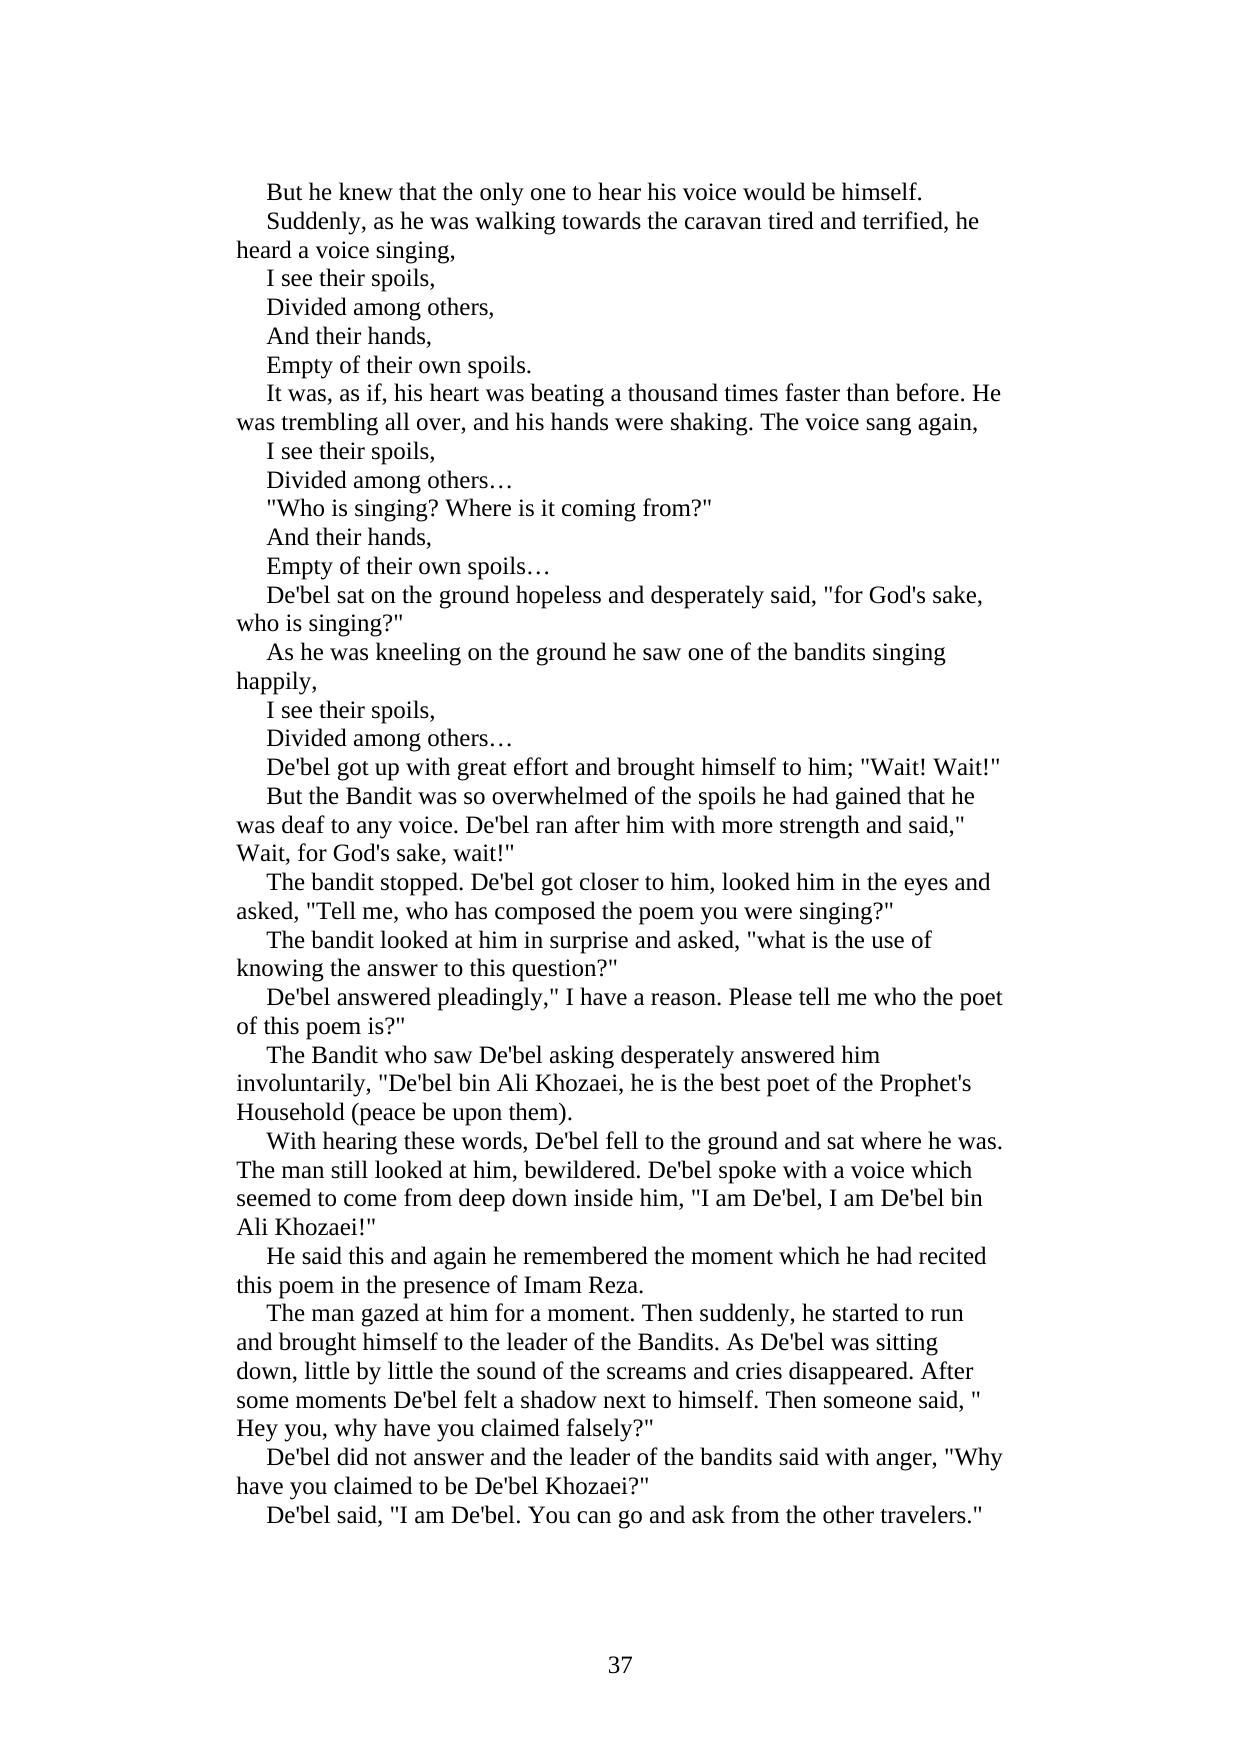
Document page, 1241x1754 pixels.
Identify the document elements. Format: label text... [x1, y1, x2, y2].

text And their hands, [236, 321, 1004, 350]
text Divided among others… [236, 723, 1004, 752]
text Suddenly, as he was walking towards the caravan tired and terrified, he heard a voice singing, [236, 206, 1004, 263]
text He said this and again he remembered the moment which he had recited this poem in the presence of Imam Reza. [236, 1241, 1004, 1298]
text And their hands, [236, 522, 1004, 551]
text Empty of their own spoils… [236, 551, 1004, 580]
text De'bel answered pleadingly," I have a reason. Please tell me who the poet of this poem is?" [236, 982, 1004, 1040]
text De'bel did not answer and the leader of the bandits said with anger, "Why have you claimed to be De'bel Khozaei?" [236, 1442, 1004, 1500]
text I see their spoils, [236, 436, 1004, 465]
text De'bel got up with great effort and brought himself to him; "Wait! Wait!" [236, 752, 1004, 781]
text The bandit looked at him in surprise and asked, "what is the use of knowing the answer to this question?" [236, 925, 1004, 982]
text I see their spoils, [236, 695, 1004, 723]
text The Bandit who saw De'bel asking desperately answered him involuntarily, "De'bel bin Ali Khozaei, he is the best poet of the Prophet's Household (peace be upon them). [236, 1040, 1004, 1126]
text I see their spoils, [236, 263, 1004, 292]
text Empty of their own spoils. [236, 350, 1004, 378]
text As he was kneeling on the ground he saw one of the bandits singing happily, [236, 637, 1004, 695]
text Divided among others, [236, 292, 1004, 321]
text "Who is singing? Where is it coming from?" [236, 493, 1004, 522]
text But the Bandit was so overwhelmed of the spoils he had gained that he was deaf to any voice. De'bel ran after him with more strength and said," Wait, for God's sake, wait!" [236, 781, 1004, 867]
text The bandit stopped. De'bel got closer to him, looked him in the eyes and asked, "Tell me, who has composed the poem you were singing?" [236, 867, 1004, 925]
text The man gazed at him for a moment. Then suddenly, he started to run and brought himself to the leader of the Bandits. As De'bel was sitting down, little by little the sound of the screams and cries disappeared. After some moments De'bel felt a shadow next to himself. Then someone said, " Hey you, why have you claimed falsely?" [236, 1298, 1004, 1442]
text Divided among others… [236, 465, 1004, 493]
text It was, as if, his heart was beating a thousand times faster than before. He was trembling all over, and his hands were shaking. The voice sang again, [236, 378, 1004, 436]
text De'bel said, "I am De'bel. You can go and ask from the other travelers." [236, 1500, 1004, 1528]
text With hearing these words, De'bel fell to the ground and sat where he was. The man still looked at him, bewildered. De'bel spoke with a voice which seemed to come from deep down inside him, "I am De'bel, I am De'bel bin Ali Khozaei!" [236, 1126, 1004, 1241]
text But he knew that the only one to hear his voice would be himself. [236, 177, 1004, 206]
text De'bel sat on the ground hopeless and desperately said, "for God's sake, who is singing?" [236, 580, 1004, 637]
